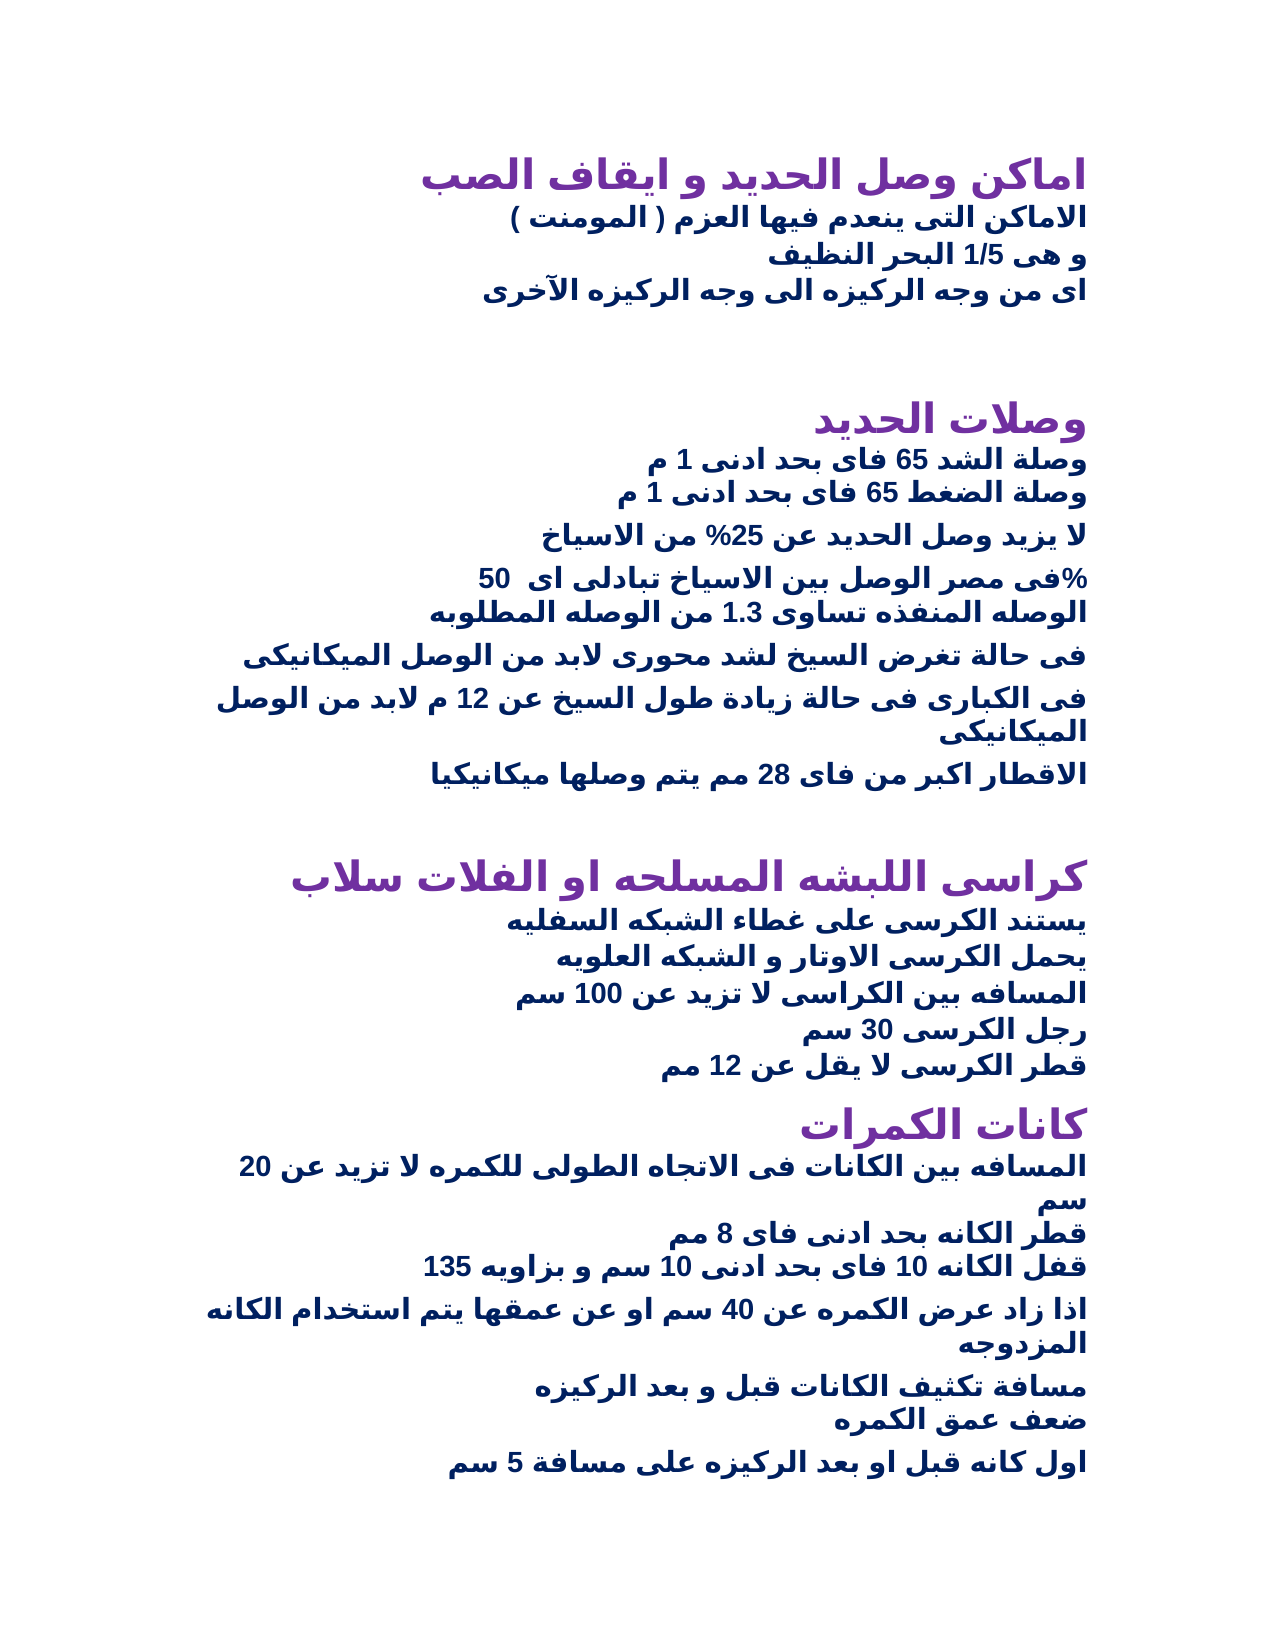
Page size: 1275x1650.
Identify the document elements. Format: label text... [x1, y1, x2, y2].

text فى حالة تغرض السيخ لشد محورى لابد من الوصل الميكانيكى [187, 638, 1087, 671]
text لا يزيد وصل الحديد عن 25% من الاسياخ [187, 518, 1087, 552]
text اذا زاد عرض الكمره عن 40 سم او عن عمقها يتم استخدام الكانه المزدوجه [187, 1292, 1087, 1359]
text اماكن وصل الحديد و ايقاف الصب الاماكن التى ينعدم فيها العزم ( المومنت ) و هى 1/5 البحر النظيف اى من وجه الركيزه الى وجه الركيزه الآخرى [187, 150, 1087, 306]
text اول كانه قبل او بعد الركيزه على مسافة 5 سم [187, 1445, 1087, 1479]
text وصلات الحديد وصلة الشد 65 فاى بحد ادنى 1 م وصلة الضغط 65 فاى بحد ادنى 1 م [187, 394, 1087, 509]
text فى الكبارى فى حالة زيادة طول السيخ عن 12 م لابد من الوصل الميكانيكى [187, 681, 1087, 748]
text كراسى اللبشه المسلحه او الفلات سلاب يستند الكرسى على غطاء الشبكه السفليه يحمل الكرسى الاوتار و الشبكه العلويه المسافه بين الكراسى لا تزيد عن 100 سم رجل الكرسى 30 سم قطر الكرسى لا يقل عن 12 مم [187, 853, 1087, 1081]
text مسافة تكثيف الكانات قبل و بعد الركيزه ضعف عمق الكمره [187, 1369, 1087, 1436]
text الاقطار اكبر من فاى 28 مم يتم وصلها ميكانيكيا [187, 757, 1087, 791]
text كانات الكمرات المسافه بين الكانات فى الاتجاه الطولى للكمره لا تزيد عن 20 سم قطر الكانه بحد ادنى فاى 8 مم قفل الكانه 10 فاى بحد ادنى 10 سم و بزاويه 135 [187, 1101, 1087, 1283]
text فى مصر الوصل بين الاسياخ تبادلى اى 50% الوصله المنفذه تساوى 1.3 من الوصله المطلوبه [187, 561, 1087, 628]
